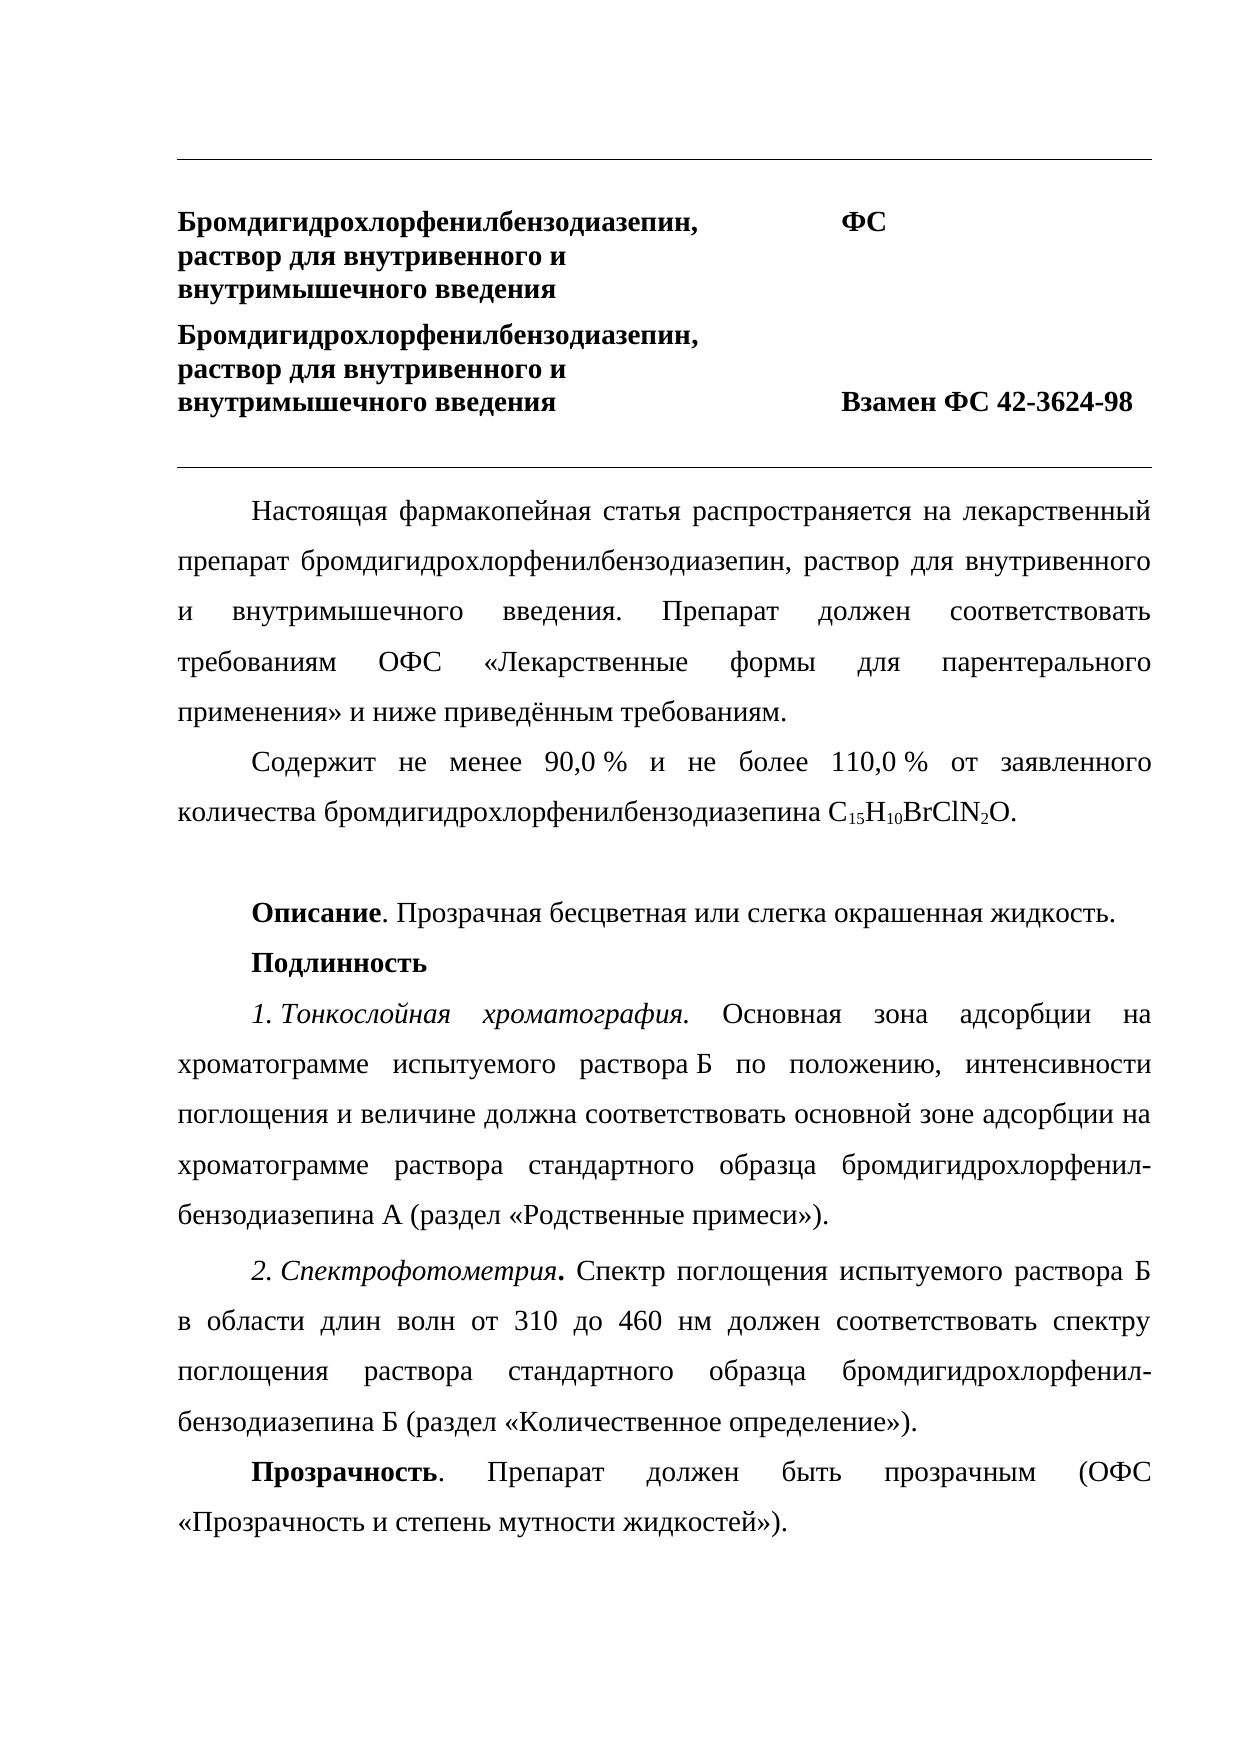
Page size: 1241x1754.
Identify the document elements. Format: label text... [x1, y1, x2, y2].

text раствор для внутривенного и [177, 238, 1152, 271]
text Описание. Прозрачная бесцветная или слегка окрашенная жидкость. [177, 895, 1152, 929]
text Бромдигидрохлорфенилбензодиазепин, ФС [177, 204, 1152, 238]
text Cодержит не менее 90,0 % и не более 110,0 % от заявленного количества бромдигидрохлорфенилбензодиазепина С15Н10BrClN2O. [177, 744, 1152, 828]
text Настоящая фармакопейная статья распространяется на лекарственный препарат бромдигидрохлорфенилбензодиазепин, раствор для внутривенного и внутримышечного введения. Препарат должен соответствовать требованиям ОФС «Лекарственные формы для парентерального применения» и ниже приведённым требованиям. [177, 493, 1152, 727]
text Подлинность [177, 946, 1152, 979]
text Бромдигидрохлорфенилбензодиазепин, [177, 317, 1152, 351]
text внутримышечного введения [177, 271, 1152, 305]
text внутримышечного введения Взамен ФС 42-3624-98 [177, 384, 1152, 418]
text раствор для внутривенного и [177, 351, 1152, 384]
text 2. Спектрофотометрия. Спектр поглощения испытуемого раствора Б в области длин волн от 310 до 460 нм должен соответствовать спектру поглощения раствора стандартного образца бромдигидрохлорфенил-бензодиазепина Б (раздел «Количественное определение»). [177, 1253, 1152, 1437]
text Прозрачность. Препарат должен быть прозрачным (ОФС «Прозрачность и степень мутности жидкостей»). [177, 1454, 1152, 1538]
text 1. Тонкослойная хроматография. Основная зона адсорбции на хроматограмме испытуемого раствора Б по положению, интенсивности поглощения и величине должна соответствовать основной зоне адсорбции на хроматограмме раствора стандартного образца бромдигидрохлорфенил-бензодиазепина А (раздел «Родственные примеси»). [177, 996, 1152, 1231]
